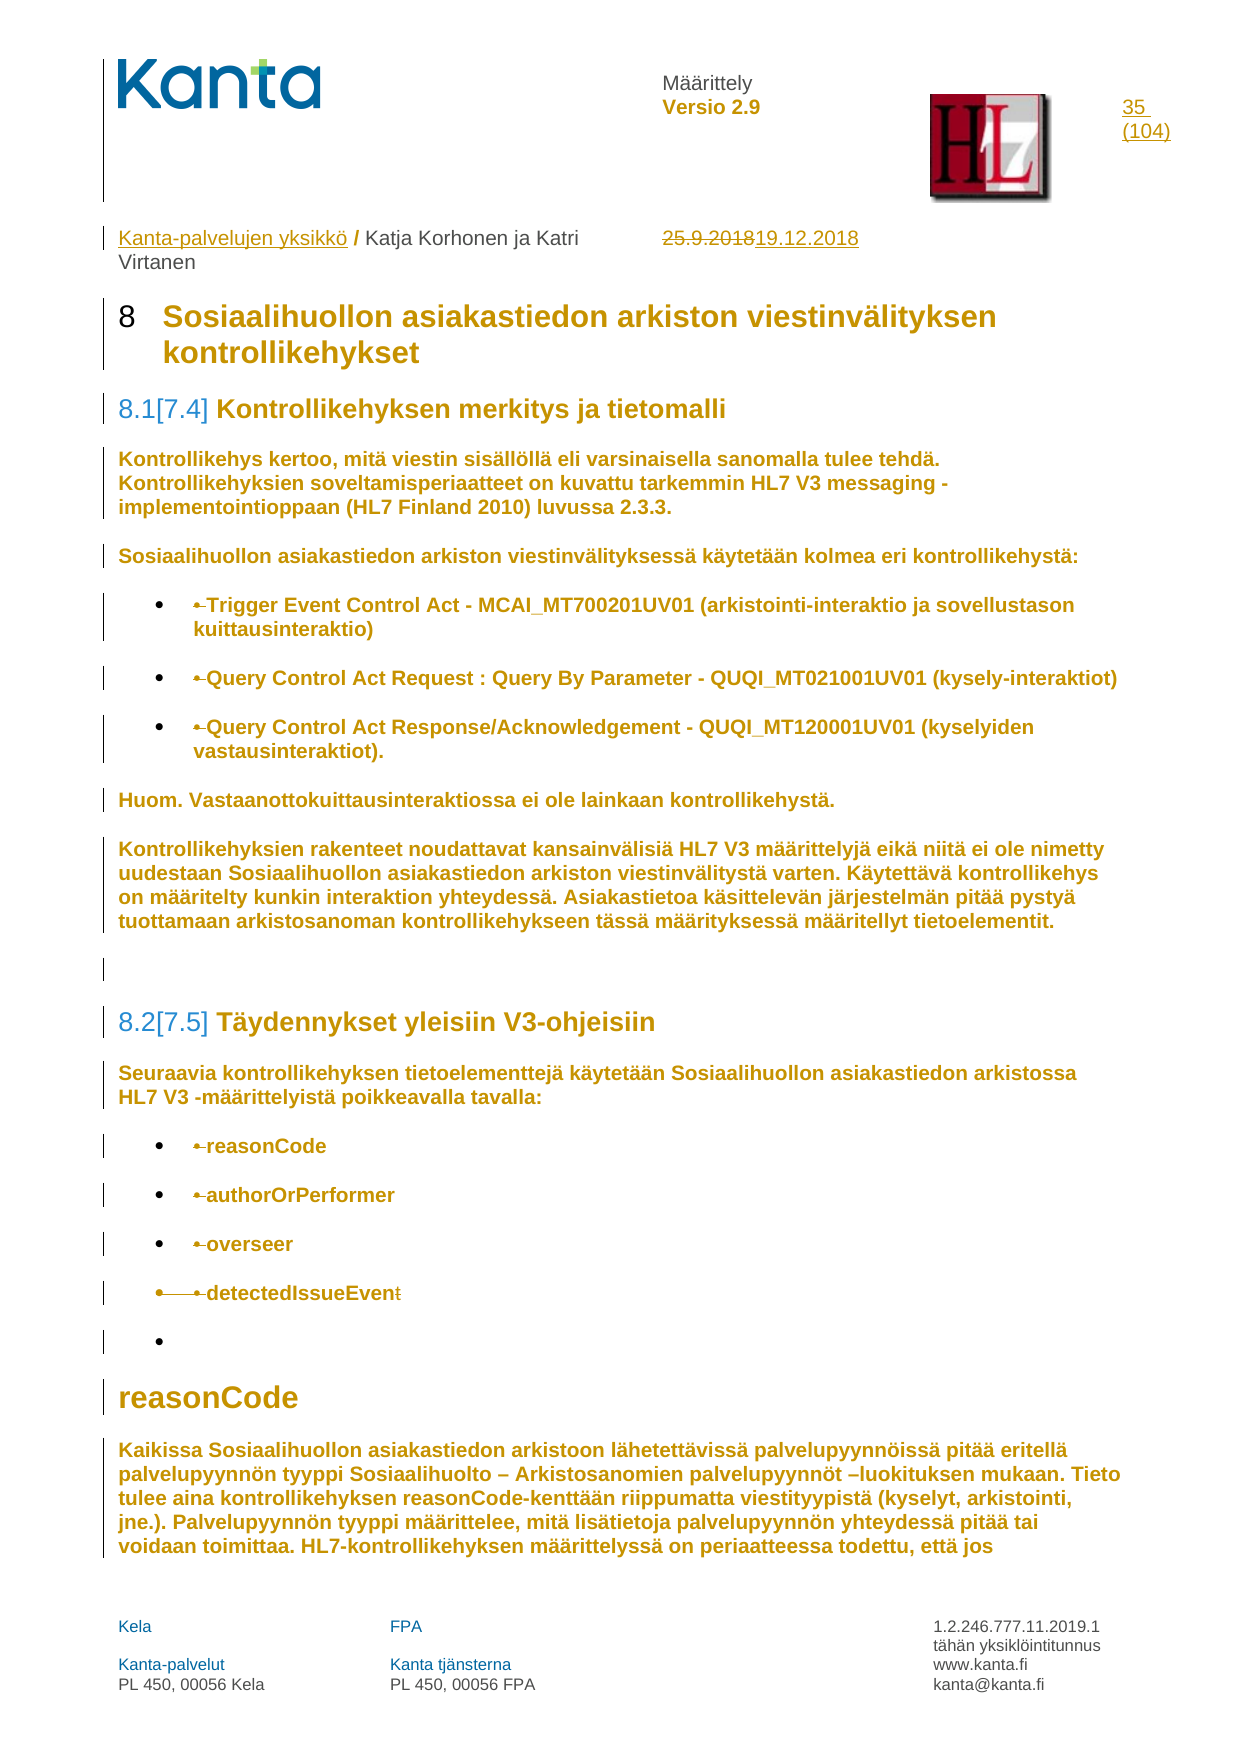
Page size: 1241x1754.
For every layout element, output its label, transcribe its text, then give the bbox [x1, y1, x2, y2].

text Seuraavia kontrollikehyksen tietoelementtejä käytetään Sosiaalihuollon asiakastiedon arkistossa HL7 V3 -määrittelyistä poikkeavalla tavalla: [118, 1061, 1122, 1108]
list authorOrPerformer [156, 1183, 1122, 1207]
list Query Control Act Request : Query By Parameter - QUQI_MT021001UV01 (kysely-interaktiot) [156, 666, 1122, 690]
subtitle reasonCode [118, 1379, 1122, 1415]
list Trigger Event Control Act - MCAI_MT700201UV01 (arkistointi-interaktio ja sovellustason kuittausinteraktio) [156, 593, 1122, 641]
text Kontrollikehyksien rakenteet noudattavat kansainvälisiä HL7 V3 määrittelyjä eikä niitä ei ole nimetty uudestaan Sosiaalihuollon asiakastiedon arkiston viestinvälitystä varten. Käytettävä kontrollikehys on määritelty kunkin interaktion yhteydessä. Asiakastietoa käsittelevän järjestelmän pitää pystyä tuottamaan arkistosanoman kontrollikehykseen tässä määrityksessä määritellyt tietoelementit. [118, 837, 1122, 932]
text Kontrollikehys kertoo, mitä viestin sisällöllä eli varsinaisella sanomalla tulee tehdä. Kontrollikehyksien soveltamisperiaatteet on kuvattu tarkemmin HL7 V3 messaging -implementointioppaan (HL7 Finland 2010) luvussa 2.3.3. [118, 447, 1122, 519]
picture [118, 59, 321, 109]
list reasonCode [156, 1133, 1122, 1158]
subtitle Kontrollikehyksen merkitys ja tietomalli [118, 393, 1122, 424]
text Huom. Vastaanottokuittausinteraktiossa ei ole lainkaan kontrollikehystä. [118, 788, 1122, 812]
text Sosiaalihuollon asiakastiedon arkiston viestinvälityksessä käytetään kolmea eri kontrollikehystä: [118, 544, 1122, 568]
subtitle Täydennykset yleisiin V3-ohjeisiin [118, 1006, 1122, 1038]
picture [930, 94, 1053, 203]
list detectedIssueEven [156, 1281, 1122, 1305]
list overseer [156, 1232, 1122, 1256]
list Query Control Act Response/Acknowledgement - QUQI_MT120001UV01 (kyselyiden vastausinteraktiot). [156, 715, 1122, 763]
subtitle Sosiaalihuollon asiakastiedon arkiston viestinvälityksen kontrollikehykset [118, 298, 1122, 370]
